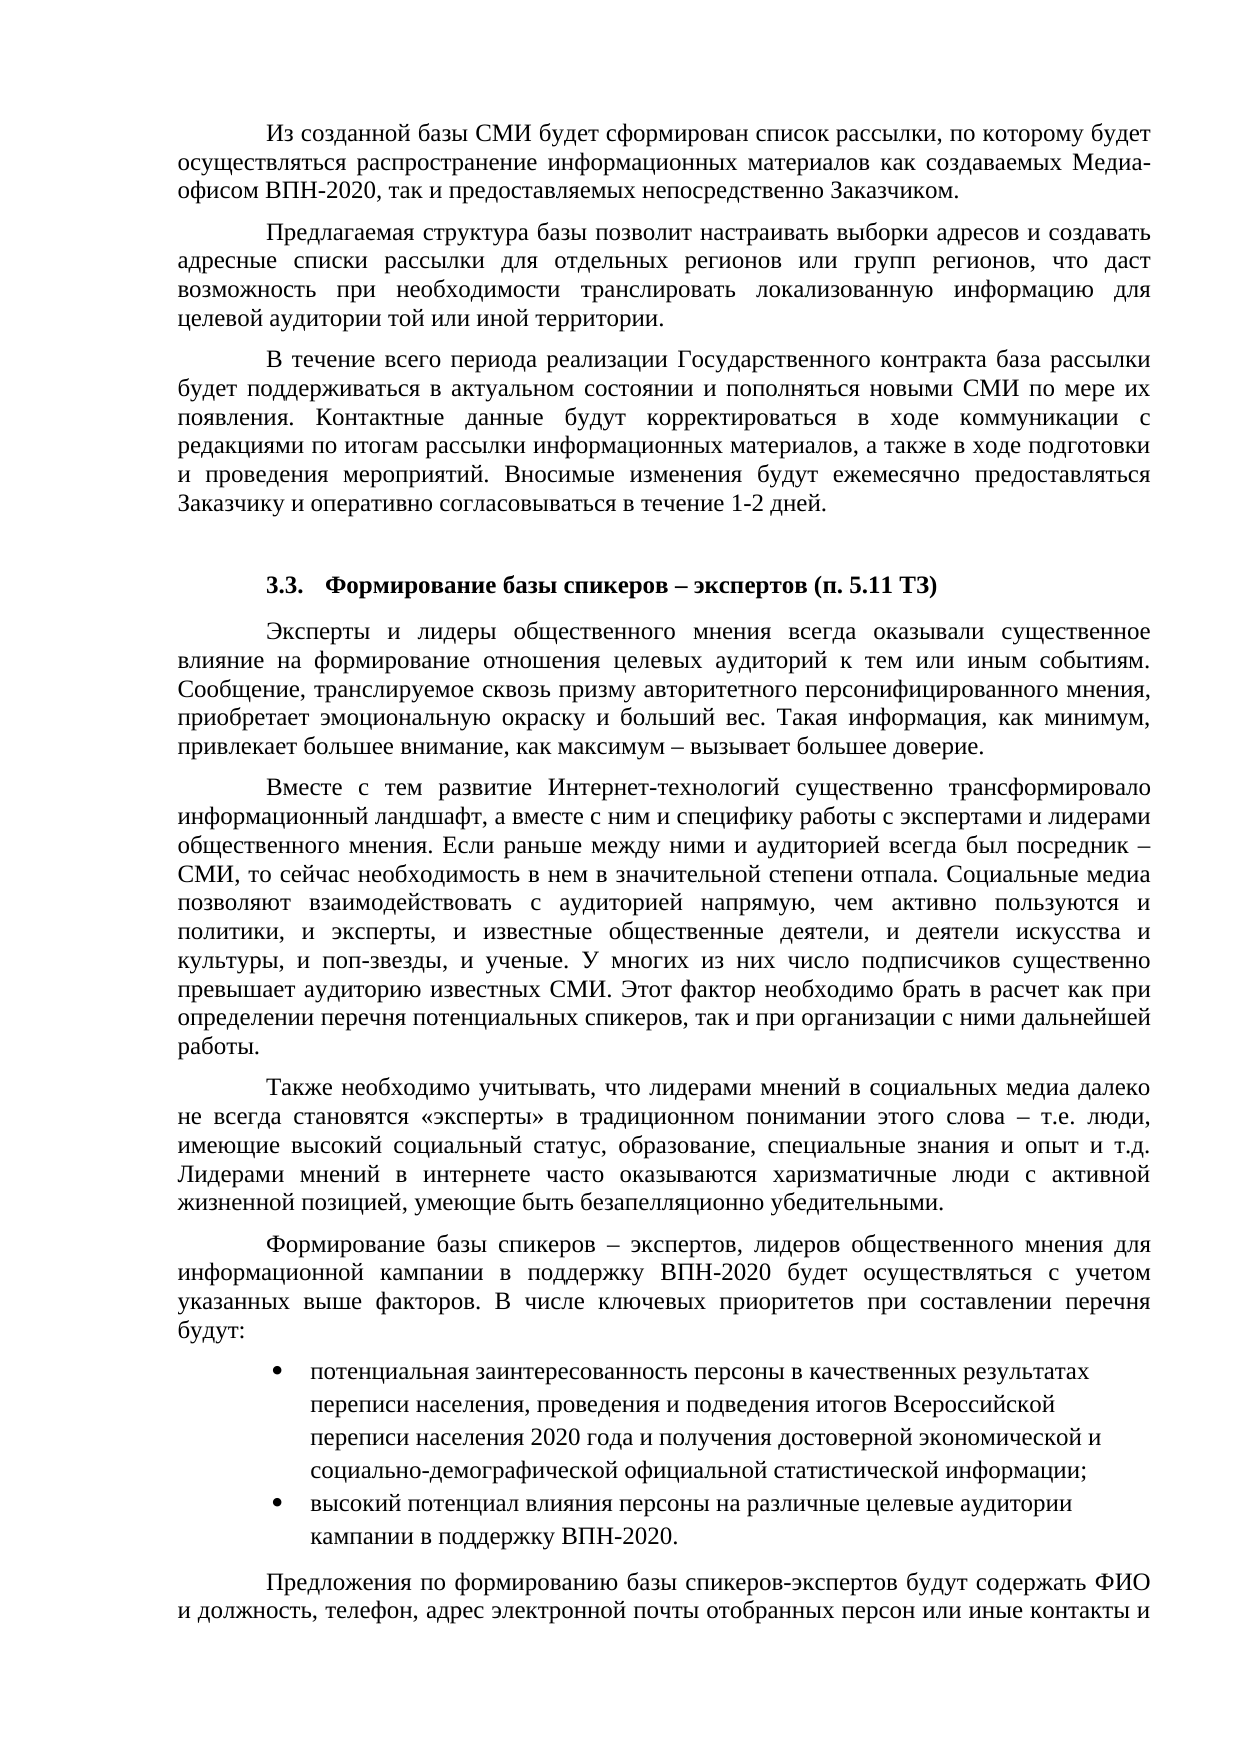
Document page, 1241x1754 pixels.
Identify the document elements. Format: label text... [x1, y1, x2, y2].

text Вместе с тем развитие Интернет-технологий существенно трансформировало информационный ландшафт, а вместе с ним и специфику работы с экспертами и лидерами общественного мнения. Если раньше между ними и аудиторией всегда был посредник – СМИ, то сейчас необходимость в нем в значительной степени отпала. Социальные медиа позволяют взаимодействовать с аудиторией напрямую, чем активно пользуются и политики, и эксперты, и известные общественные деятели, и деятели искусства и культуры, и поп-звезды, и ученые. У многих из них число подписчиков существенно превышает аудиторию известных СМИ. Этот фактор необходимо брать в расчет как при определении перечня потенциальных спикеров, так и при организации с ними дальнейшей работы. [177, 772, 1152, 1060]
text В течение всего периода реализации Государственного контракта база рассылки будет поддерживаться в актуальном состоянии и пополняться новыми СМИ по мере их появления. Контактные данные будут корректироваться в ходе коммуникации с редакциями по итогам рассылки информационных материалов, а также в ходе подготовки и проведения мероприятий. Вносимые изменения будут ежемесячно предоставляться Заказчику и оперативно согласовываться в течение 1-2 дней. [177, 344, 1152, 517]
text Эксперты и лидеры общественного мнения всегда оказывали существенное влияние на формирование отношения целевых аудиторий к тем или иным событиям. Сообщение, транслируемое сквозь призму авторитетного персонифицированного мнения, приобретает эмоциональную окраску и больший вес. Такая информация, как минимум, привлекает большее внимание, как максимум – вызывает большее доверие. [177, 616, 1152, 760]
list Формирование базы спикеров – экспертов (п. 5.11 ТЗ) [177, 571, 1152, 599]
text Из созданной базы СМИ будет сформирован список рассылки, по которому будет осуществляться распространение информационных материалов как создаваемых Медиа-офисом ВПН-2020, так и предоставляемых непосредственно Заказчиком. [177, 118, 1152, 204]
text Предлагаемая структура базы позволит настраивать выборки адресов и создавать адресные списки рассылки для отдельных регионов или групп регионов, что даст возможность при необходимости транслировать локализованную информацию для целевой аудитории той или иной территории. [177, 217, 1152, 332]
text Формирование базы спикеров – экспертов, лидеров общественного мнения для информационной кампании в поддержку ВПН-2020 будет осуществляться с учетом указанных выше факторов. В числе ключевых приоритетов при составлении перечня будут: [177, 1229, 1152, 1344]
text Также необходимо учитывать, что лидерами мнений в социальных медиа далеко не всегда становятся «эксперты» в традиционном понимании этого слова – т.е. люди, имеющие высокий социальный статус, образование, специальные знания и опыт и т.д. Лидерами мнений в интернете часто оказываются харизматичные люди с активной жизненной позицией, умеющие быть безапелляционно убедительными. [177, 1072, 1152, 1216]
list высокий потенциал влияния персоны на различные целевые аудитории кампании в поддержку ВПН-2020. [273, 1488, 1152, 1550]
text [177, 1567, 1152, 1624]
list потенциальная заинтересованность персоны в качественных результатах переписи населения, проведения и подведения итогов Всероссийской переписи населения 2020 года и получения достоверной экономической и социально-демографической официальной статистической информации; [273, 1356, 1152, 1484]
